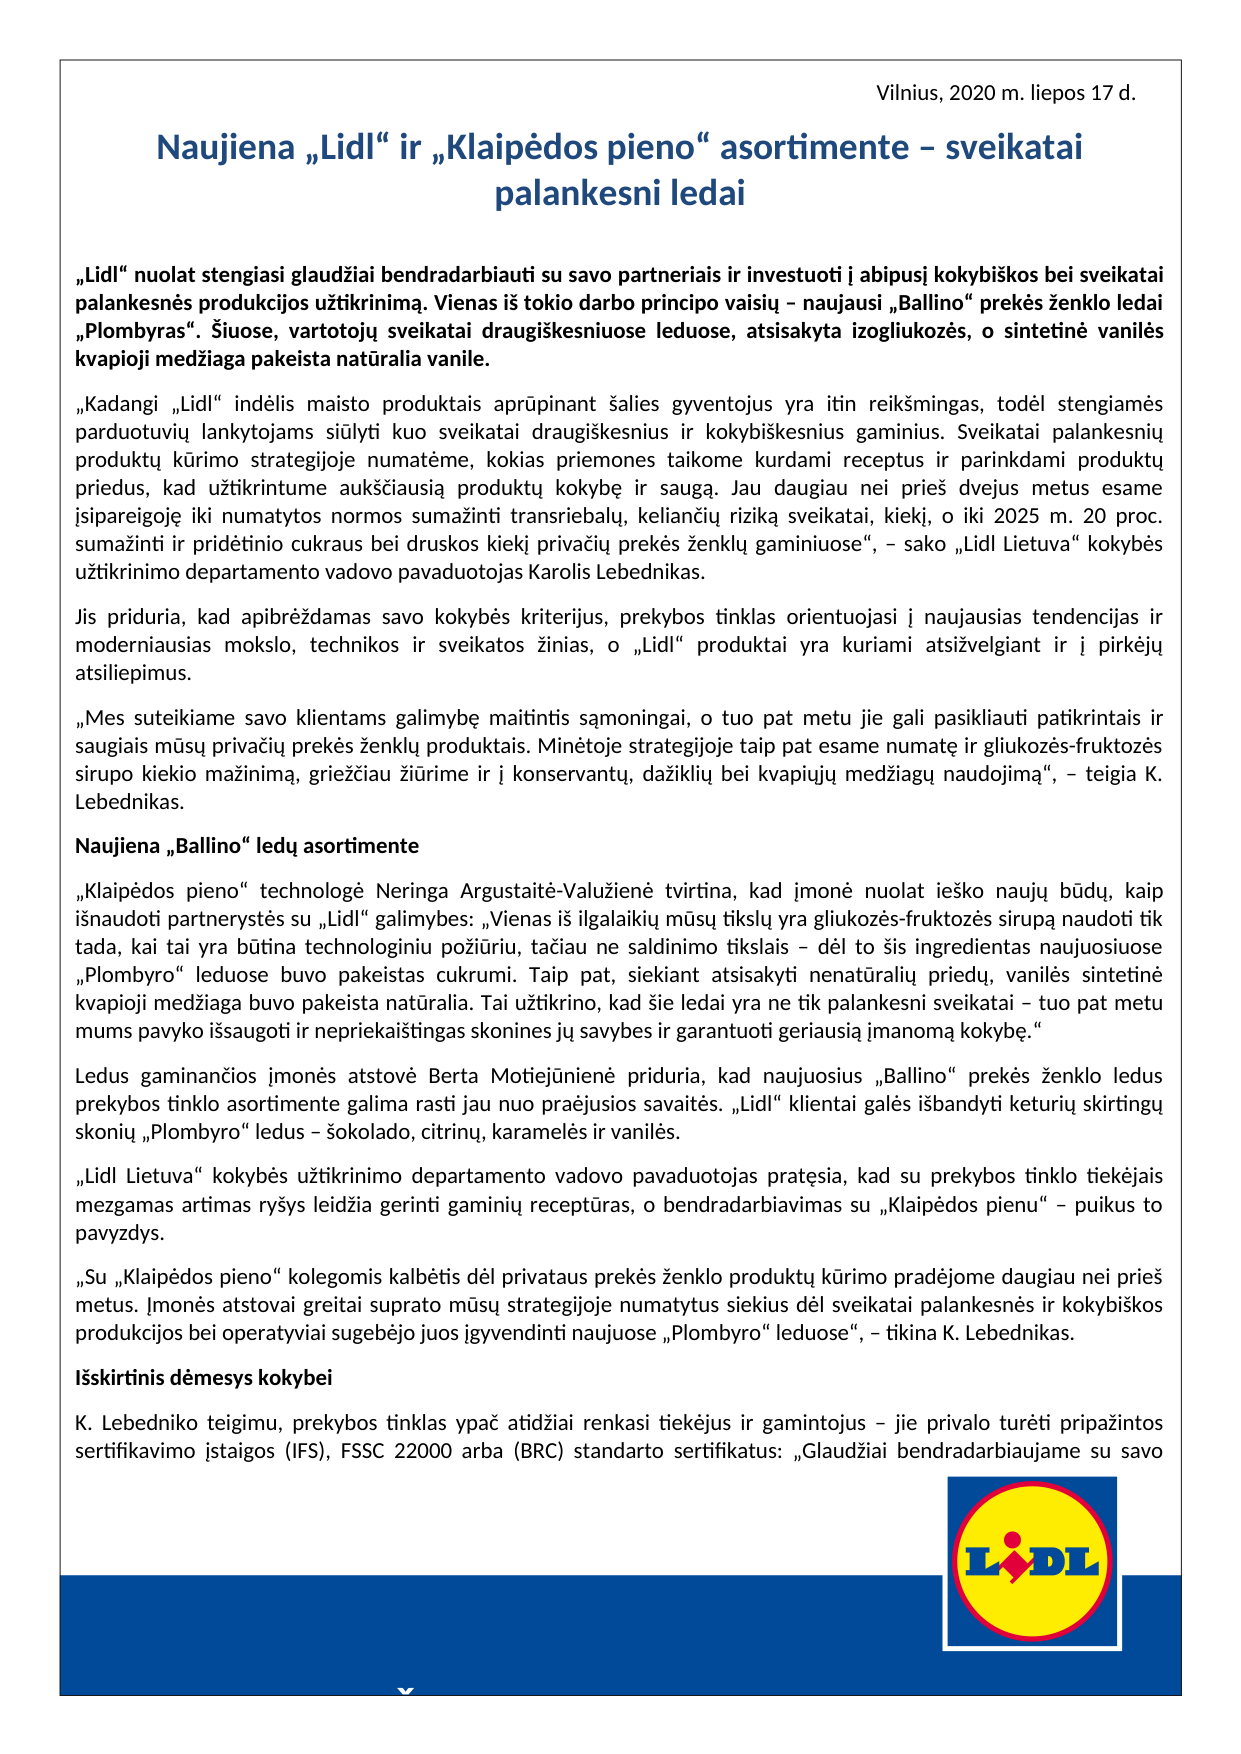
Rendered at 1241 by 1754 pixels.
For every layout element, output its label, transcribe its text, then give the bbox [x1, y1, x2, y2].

text „Mes suteikiame savo klientams galimybę maitintis sąmoningai, o tuo pat metu jie gali pasikliauti patikrintais ir saugiais mūsų privačių prekės ženklų produktais. Minėtoje strategijoje taip pat esame numatę ir gliukozės-fruktozės sirupo kiekio mažinimą, griežčiau žiūrime ir į konservantų, dažiklių bei kvapiųjų medžiagų naudojimą“, – teigia K. Lebednikas. [75, 703, 1165, 815]
text Vilnius, 2020 m. liepos 17 d. [94, 75, 1136, 106]
text „Su „Klaipėdos pieno“ kolegomis kalbėtis dėl privataus prekės ženklo produktų kūrimo pradėjome daugiau nei prieš metus. Įmonės atstovai greitai suprato mūsų strategijoje numatytus siekius dėl sveikatai palankesnės ir kokybiškos produkcijos bei operatyviai sugebėjo juos įgyvendinti naujuose „Plombyro“ leduose“, – tikina K. Lebednikas. [75, 1262, 1165, 1346]
text Jis priduria, kad apibrėždamas savo kokybės kriterijus, prekybos tinklas orientuojasi į naujausias tendencijas ir moderniausias mokslo, technikos ir sveikatos žinias, o „Lidl“ produktai yra kuriami atsižvelgiant ir į pirkėjų atsiliepimus. [75, 602, 1165, 686]
text Naujiena „Ballino“ ledų asortimente [75, 831, 1165, 859]
text „Kadangi „Lidl“ indėlis maisto produktais aprūpinant šalies gyventojus yra itin reikšmingas, todėl stengiamės parduotuvių lankytojams siūlyti kuo sveikatai draugiškesnius ir kokybiškesnius gaminius. Sveikatai palankesnių produktų kūrimo strategijoje numatėme, kokias priemones taikome kurdami receptus ir parinkdami produktų priedus, kad užtikrintume aukščiausią produktų kokybę ir saugą. Jau daugiau nei prieš dvejus metus esame įsipareigoję iki numatytos normos sumažinti transriebalų, keliančių riziką sveikatai, kiekį, o iki 2025 m. 20 proc. sumažinti ir pridėtinio cukraus bei druskos kiekį privačių prekės ženklų gaminiuose“, – sako „Lidl Lietuva“ kokybės užtikrinimo departamento vadovo pavaduotojas Karolis Lebednikas. [75, 389, 1165, 585]
text „Lidl“ nuolat stengiasi glaudžiai bendradarbiauti su savo partneriais ir investuoti į abipusį kokybiškos bei sveikatai palankesnės produkcijos užtikrinimą. Vienas iš tokio darbo principo vaisių – naujausi „Ballino“ prekės ženklo ledai „Plombyras“. Šiuose, vartotojų sveikatai draugiškesniuose leduose, atsisakyta izogliukozės, o sintetinė vanilės kvapioji medžiaga pakeista natūralia vanile. [75, 260, 1165, 372]
text Išskirtinis dėmesys kokybei [75, 1363, 1165, 1391]
picture [0, 0, 1241, 1754]
text Naujiena „Lidl“ ir „Klaipėdos pieno“ asortimente – sveikatai palankesni ledai [75, 123, 1165, 214]
text „Klaipėdos pieno“ technologė Neringa Argustaitė-Valužienė tvirtina, kad įmonė nuolat ieško naujų būdų, kaip išnaudoti partnerystės su „Lidl“ galimybes: „Vienas iš ilgalaikių mūsų tikslų yra gliukozės-fruktozės sirupą naudoti tik tada, kai tai yra būtina technologiniu požiūriu, tačiau ne saldinimo tikslais – dėl to šis ingredientas naujuosiuose „Plombyro“ leduose buvo pakeistas cukrumi. Taip pat, siekiant atsisakyti nenatūralių priedų, vanilės sintetinė kvapioji medžiaga buvo pakeista natūralia. Tai užtikrino, kad šie ledai yra ne tik palankesni sveikatai – tuo pat metu mums pavyko išsaugoti ir nepriekaištingas skonines jų savybes ir garantuoti geriausią įmanomą kokybę.“ [75, 876, 1165, 1044]
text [75, 1408, 1165, 1464]
text „Lidl Lietuva“ kokybės užtikrinimo departamento vadovo pavaduotojas pratęsia, kad su prekybos tinklo tiekėjais mezgamas artimas ryšys leidžia gerinti gaminių receptūras, o bendradarbiavimas su „Klaipėdos pienu“ – puikus to pavyzdys. [75, 1162, 1165, 1246]
text Ledus gaminančios įmonės atstovė Berta Motiejūnienė priduria, kad naujuosius „Ballino“ prekės ženklo ledus prekybos tinklo asortimente galima rasti jau nuo praėjusios savaitės. „Lidl“ klientai galės išbandyti keturių skirtingų skonių „Plombyro“ ledus – šokolado, citrinų, karamelės ir vanilės. [75, 1061, 1165, 1145]
